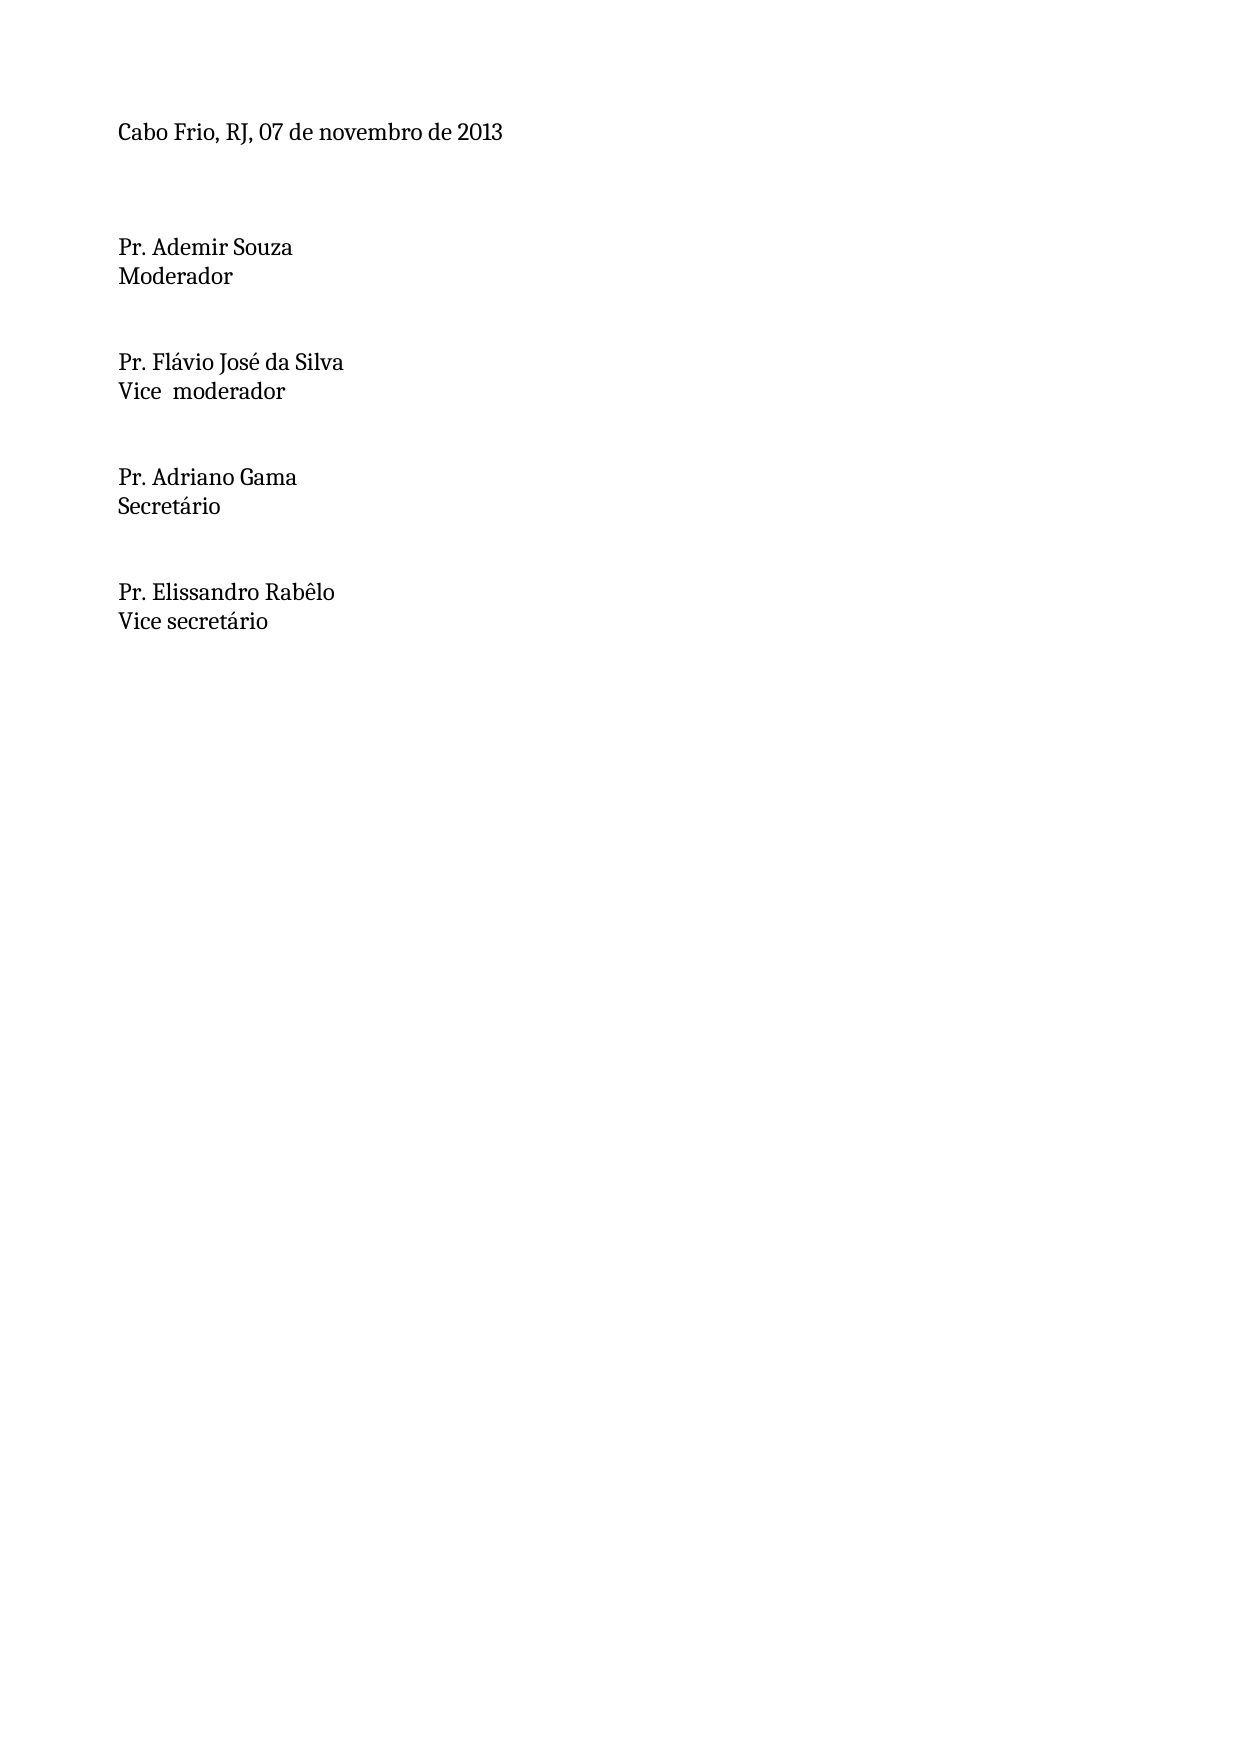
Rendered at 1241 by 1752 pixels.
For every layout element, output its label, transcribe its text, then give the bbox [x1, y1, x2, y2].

text Pr. Flávio José da Silva [118, 348, 1122, 377]
text Cabo Frio, RJ, 07 de novembro de 2013 [118, 118, 1122, 147]
text Moderador [118, 262, 1122, 291]
text Secretário [118, 492, 1122, 521]
text Pr. Adriano Gama [118, 463, 1122, 492]
text Vice moderador [118, 377, 1122, 406]
text Pr. Elissandro Rabêlo [118, 578, 1122, 607]
text Vice secretário [118, 607, 1122, 636]
text Pr. Ademir Souza [118, 233, 1122, 262]
